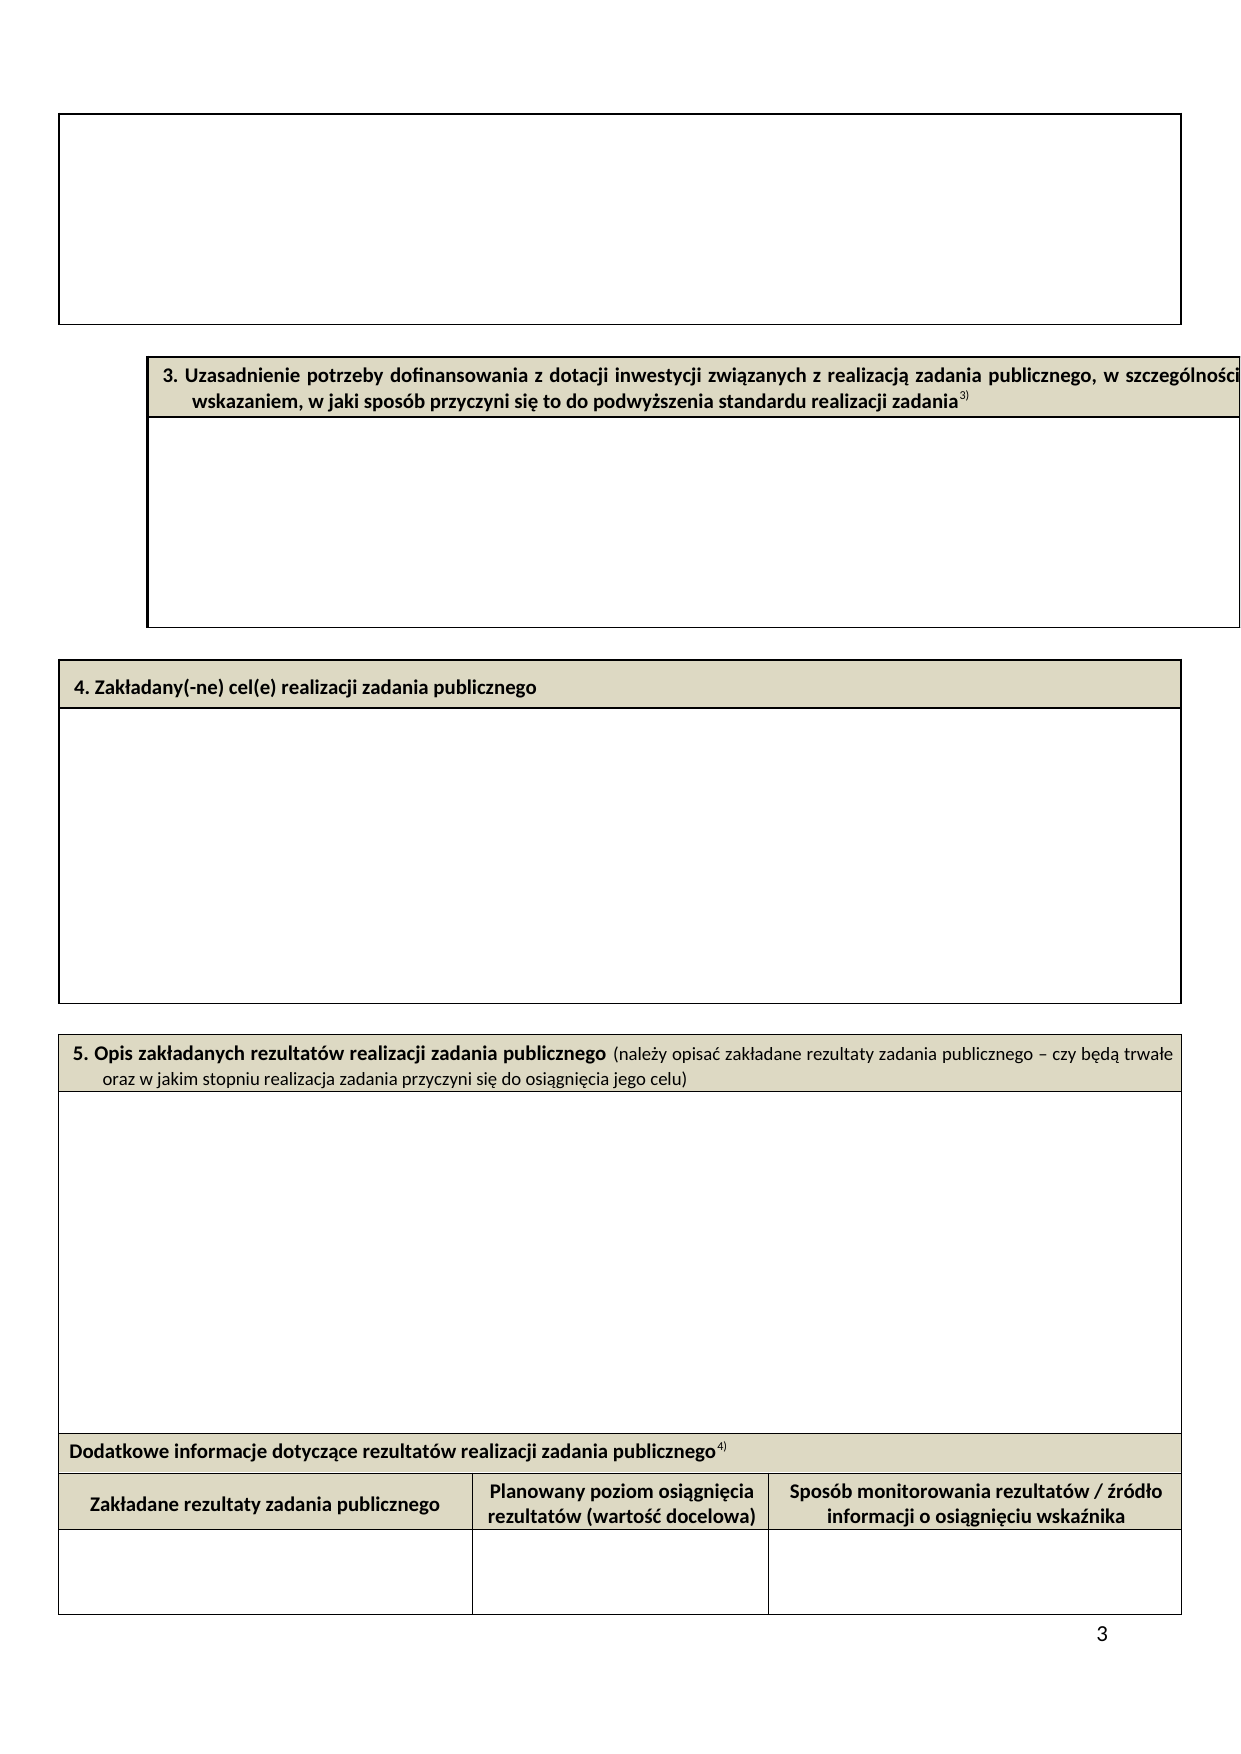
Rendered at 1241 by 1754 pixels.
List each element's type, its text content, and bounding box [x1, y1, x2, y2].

table_cell Zakładane rezultaty zadania publicznego [59, 1474, 472, 1529]
table_header 3. Uzasadnienie potrzeby dofinansowania z dotacji inwestycji związanych z realizacją zadania publicznego, w szczególności ze wskazaniem, w jaki sposób przyczyni się to do podwyższenia standardu realizacji zadania3) [149, 358, 1239, 416]
table_cell [59, 1092, 1181, 1432]
table_cell [473, 1530, 768, 1614]
table_cell Planowany poziom osiągnięcia rezultatów (wartość docelowa) [473, 1474, 768, 1529]
table_header 5. Opis zakładanych rezultatów realizacji zadania publicznego (należy opisać zakładane rezultaty zadania publicznego – czy będą trwałe oraz w jakim stopniu realizacja zadania przyczyni się do osiągnięcia jego celu) [59, 1035, 1181, 1091]
table_cell [60, 709, 1180, 1003]
table_cell Sposób monitorowania rezultatów / źródło informacji o osiągnięciu wskaźnika [769, 1474, 1181, 1529]
table_cell [60, 115, 1180, 324]
table_cell [149, 418, 1239, 627]
table_cell [59, 1530, 472, 1614]
table_header 4. Zakładany(-ne) cel(e) realizacji zadania publicznego [60, 661, 1180, 707]
table_cell Dodatkowe informacje dotyczące rezultatów realizacji zadania publicznego4) [59, 1434, 1181, 1472]
table_cell [769, 1530, 1181, 1614]
